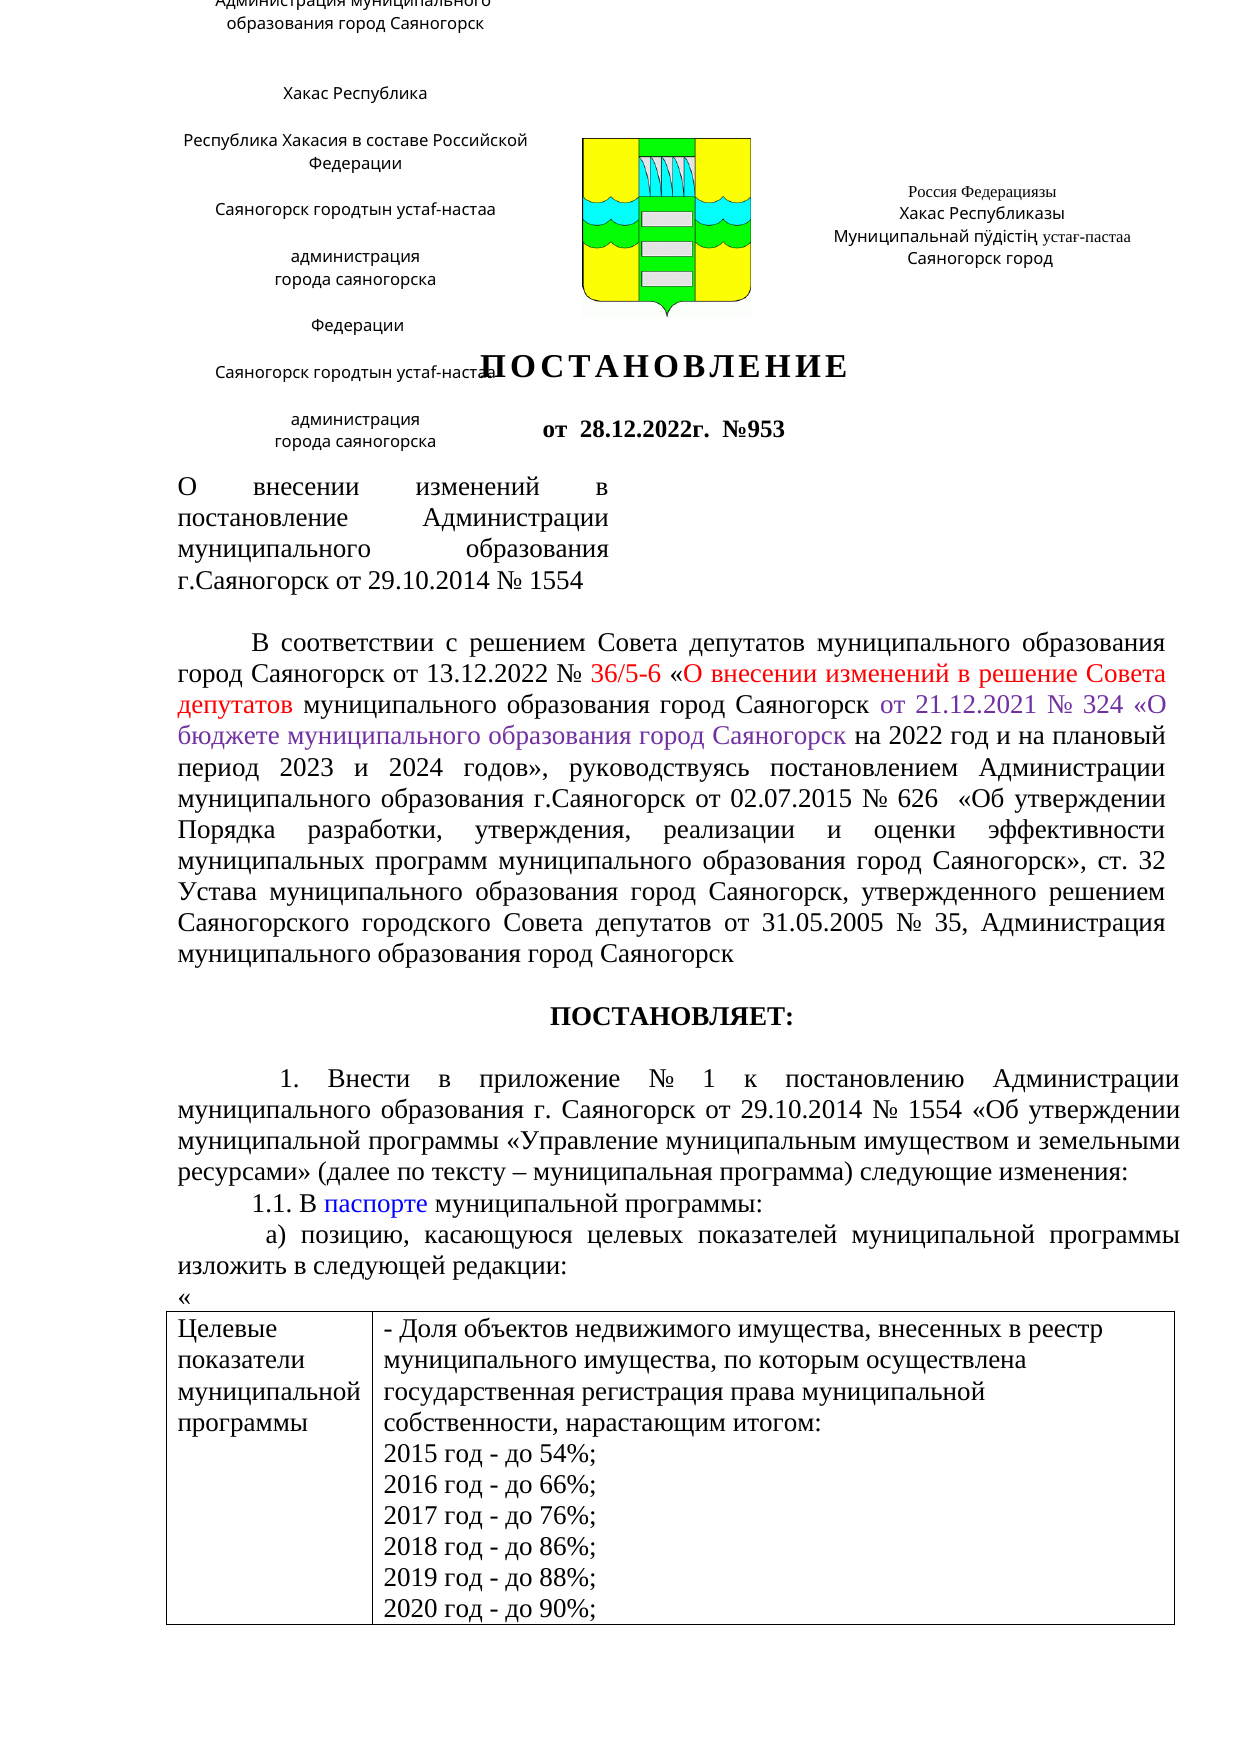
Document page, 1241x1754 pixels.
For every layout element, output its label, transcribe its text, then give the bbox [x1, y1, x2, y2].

table_header О внесении изменений в постановление Администрации муниципального образования г.Саяногорск от 29.10.2014 № 1554 [166, 439, 620, 626]
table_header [373, 1312, 1174, 1624]
text 1.1. В паспорте муниципальной программы: [177, 1187, 1181, 1218]
picture [582, 138, 751, 318]
text ПОСТАНОВЛЯЕТ: [177, 1000, 1166, 1031]
text В соответствии с решением Совета депутатов муниципального образования город Саяногорск от 13.12.2022 № 36/5-6 «О внесении изменений в решение Совета депутатов муниципального образования город Саяногорск от 21.12.2021 № 324 «О бюджете муниципального образования город Саяногорск на 2022 год и на плановый период 2023 и 2024 годов», руководствуясь постановлением Администрации муниципального образования г.Саяногорск от 02.07.2015 № 626 «Об утверждении Порядка разработки, утверждения, реализации и оценки эффективности муниципальных программ муниципального образования город Саяногорск», ст. 32 Устава муниципального образования город Саяногорск, утвержденного решением Саяногорского городского Совета депутатов от 31.05.2005 № 35, Администрация муниципального образования город Саяногорск [177, 626, 1167, 969]
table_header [167, 1312, 372, 1624]
text 1. Внести в приложение № 1 к постановлению Администрации муниципального образования г. Саяногорск от 29.10.2014 № 1554 «Об утверждении муниципальной программы «Управление муниципальным имуществом и земельными ресурсами» (далее по тексту – муниципальная программа) следующие изменения: [177, 1062, 1181, 1187]
text « [177, 1280, 1181, 1311]
text а) позицию, касающуюся целевых показателей муниципальной программы изложить в следующей редакции: [177, 1218, 1181, 1280]
